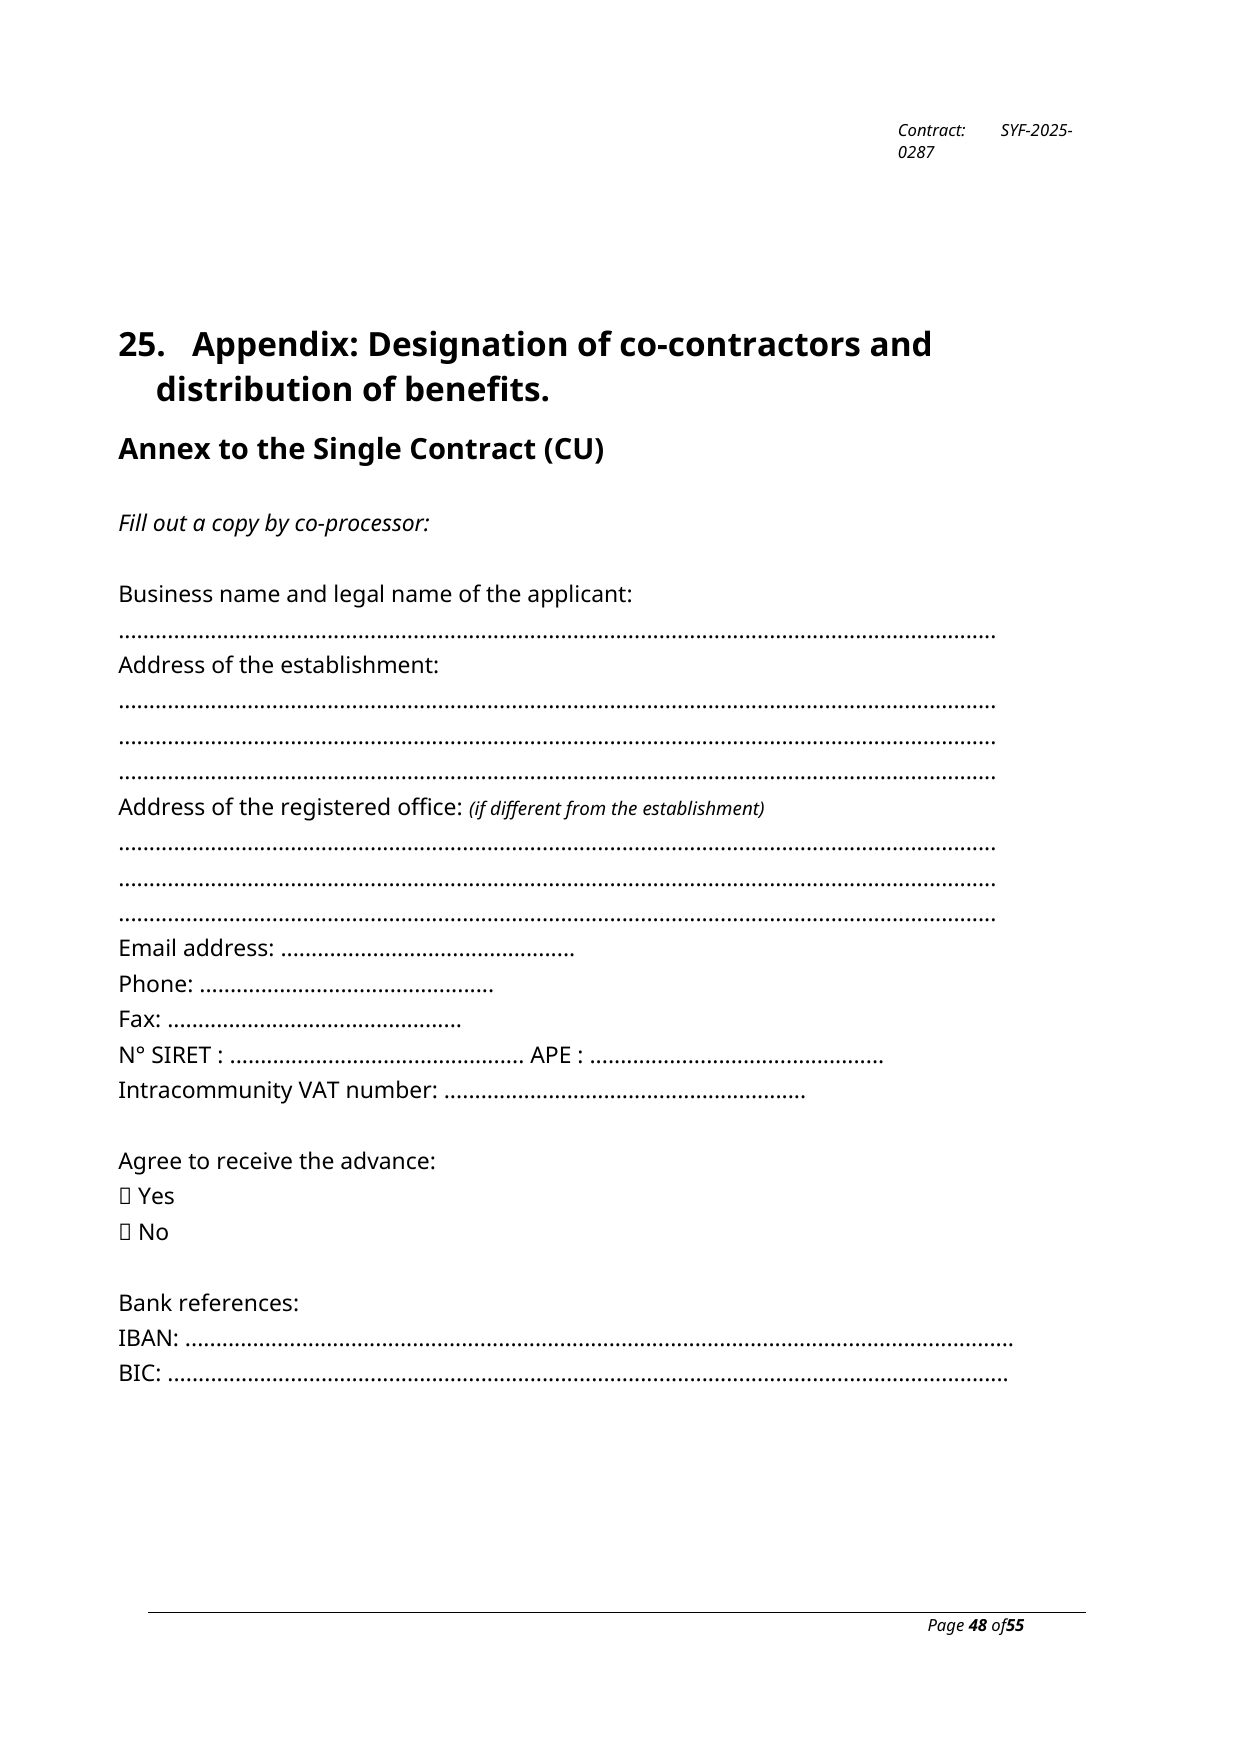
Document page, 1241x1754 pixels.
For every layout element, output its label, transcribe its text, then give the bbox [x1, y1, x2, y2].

text ............................................................................................................................................... [118, 755, 1122, 786]
text Address of the establishment: [118, 649, 1122, 680]
text ............................................................................................................................................... [118, 684, 1122, 716]
text Appendix: Designation of co-contractors and distribution of benefits. [118, 321, 1122, 411]
text Phone: ................................................ [118, 968, 1122, 999]
text Address of the registered office: (if different from the establishment) [118, 791, 1122, 822]
text IBAN: ....................................................................................................................................... [118, 1322, 1122, 1353]
text  Yes [118, 1180, 1122, 1211]
text  No [118, 1216, 1122, 1247]
text Annex to the Single Contract (CU) [118, 428, 1122, 468]
text ............................................................................................................................................... [118, 826, 1122, 857]
text ............................................................................................................................................... [118, 613, 1122, 645]
text ............................................................................................................................................... [118, 897, 1122, 928]
text Fill out a copy by co-processor: [118, 507, 1122, 538]
text ............................................................................................................................................... [118, 861, 1122, 893]
text Bank references: [118, 1286, 1122, 1318]
text Email address: ................................................ [118, 932, 1122, 963]
text Intracommunity VAT number: ........................................................... [118, 1074, 1122, 1105]
text N° SIRET : ................................................ APE : ................................................ [118, 1038, 1122, 1070]
text ............................................................................................................................................... [118, 720, 1122, 751]
text BIC: ......................................................................................................................................... [118, 1357, 1122, 1388]
text Agree to receive the advance: [118, 1145, 1122, 1176]
text Fax: ................................................ [118, 1003, 1122, 1034]
text Business name and legal name of the applicant: [118, 578, 1122, 609]
